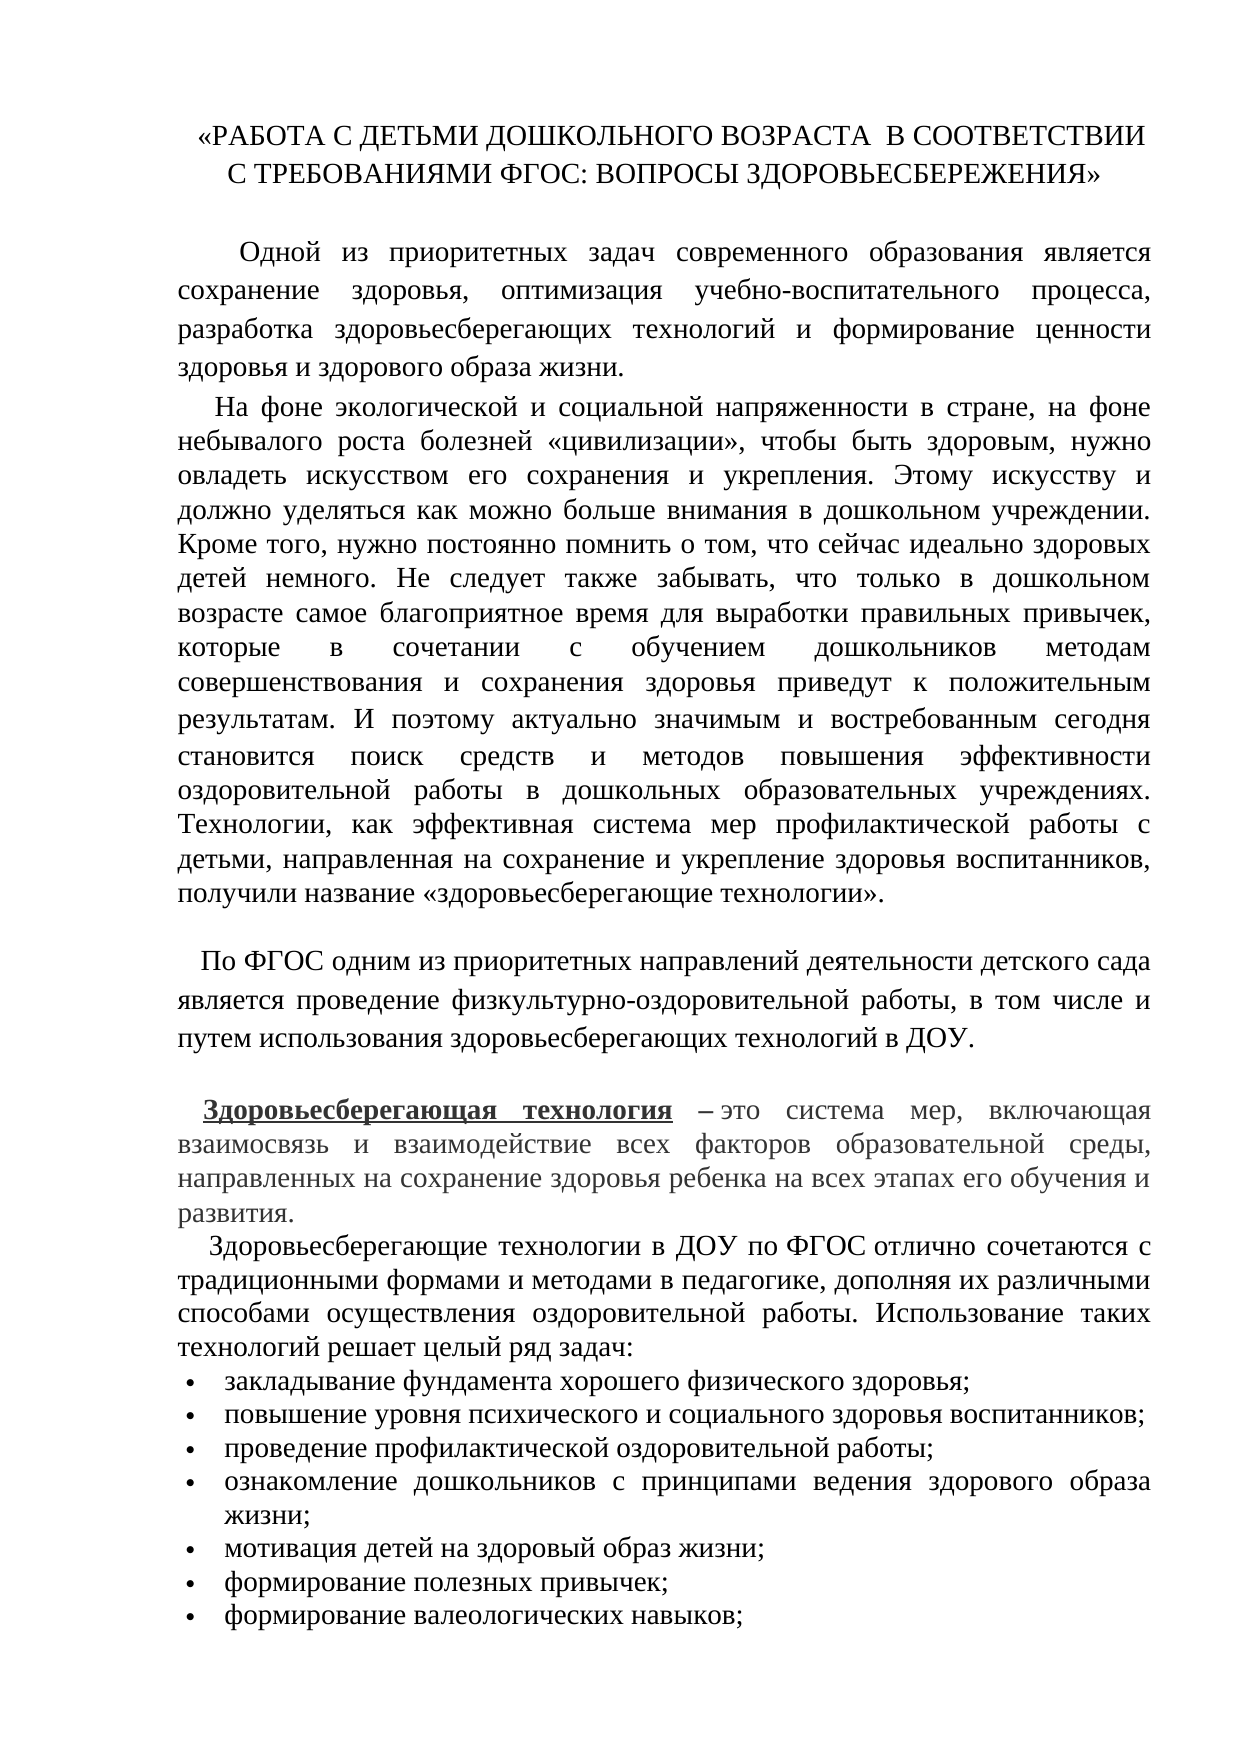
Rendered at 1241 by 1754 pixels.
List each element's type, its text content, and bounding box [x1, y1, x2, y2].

list закладывание фундамента хорошего физического здоровья; [187, 1363, 1152, 1396]
list ознакомление дошкольников с принципами ведения здорового образа жизни; [187, 1463, 1152, 1530]
list формирование полезных привычек; [187, 1564, 1152, 1597]
list мотивация детей на здоровый образ жизни; [187, 1530, 1152, 1564]
text По ФГОС одним из приоритетных направлений деятельности детского сада является проведение физкультурно-оздоровительной работы, в том числе и путем использования здоровьесберегающих технологий в ДОУ. [177, 1015, 1152, 1054]
list повышение уровня психического и социального здоровья воспитанников; [187, 1396, 1152, 1430]
text «РАБОТА С ДЕТЬМИ ДОШКОЛЬНОГО ВОЗРАСТА В СООТВЕТСТВИИ С ТРЕБОВАНИЯМИ ФГОС: ВОПРОСЫ ЗДОРОВЬЕСБЕРЕЖЕНИЯ» [177, 118, 1152, 190]
text Одной из приоритетных задач современного образования является сохранение здоровья, оптимизация учебно-воспитательного процесса, разработка здоровьесберегающих технологий и формирование ценности здоровья и здорового образа жизни. [177, 234, 1152, 383]
list формирование валеологических навыков; [187, 1597, 1152, 1631]
text Здоровьесберегающая технология – это система мер, включающая взаимосвязь и взаимодействие всех факторов образовательной среды, направленных на сохранение здоровья ребенка на всех этапах его обучения и развития. [177, 1091, 1152, 1228]
list проведение профилактической оздоровительной работы; [187, 1430, 1152, 1463]
text Здоровьесберегающие технологии в ДОУ по ФГОС отлично сочетаются с традиционными формами и методами в педагогике, дополняя их различными способами осуществления оздоровительной работы. Использование таких технологий решает целый ряд задач: [177, 1228, 1152, 1363]
text На фоне экологической и социальной напряженности в стране, на фоне небывалого роста болезней «цивилизации», чтобы быть здоровым, нужно овладеть искусством его сохранения и укрепления. Этому искусству и должно уделяться как можно больше внимания в дошкольном учреждении. Кроме того, нужно постоянно помнить о том, что сейчас идеально здоровых детей немного. Не следует также забывать, что только в дошкольном возрасте самое благоприятное время для выработки правильных привычек, которые в сочетании с обучением дошкольников методам совершенствования и сохранения здоровья приведут к положительным результатам. И поэтому актуально значимым и востребованным сегодня становится поиск средств и методов повышения эффективности оздоровительной работы в дошкольных образовательных учреждениях. Технологии, как эффективная система мер профилактической работы с детьми, направленная на сохранение и укрепление здоровья воспитанников, получили название «здоровьесберегающие технологии». [177, 388, 1152, 909]
